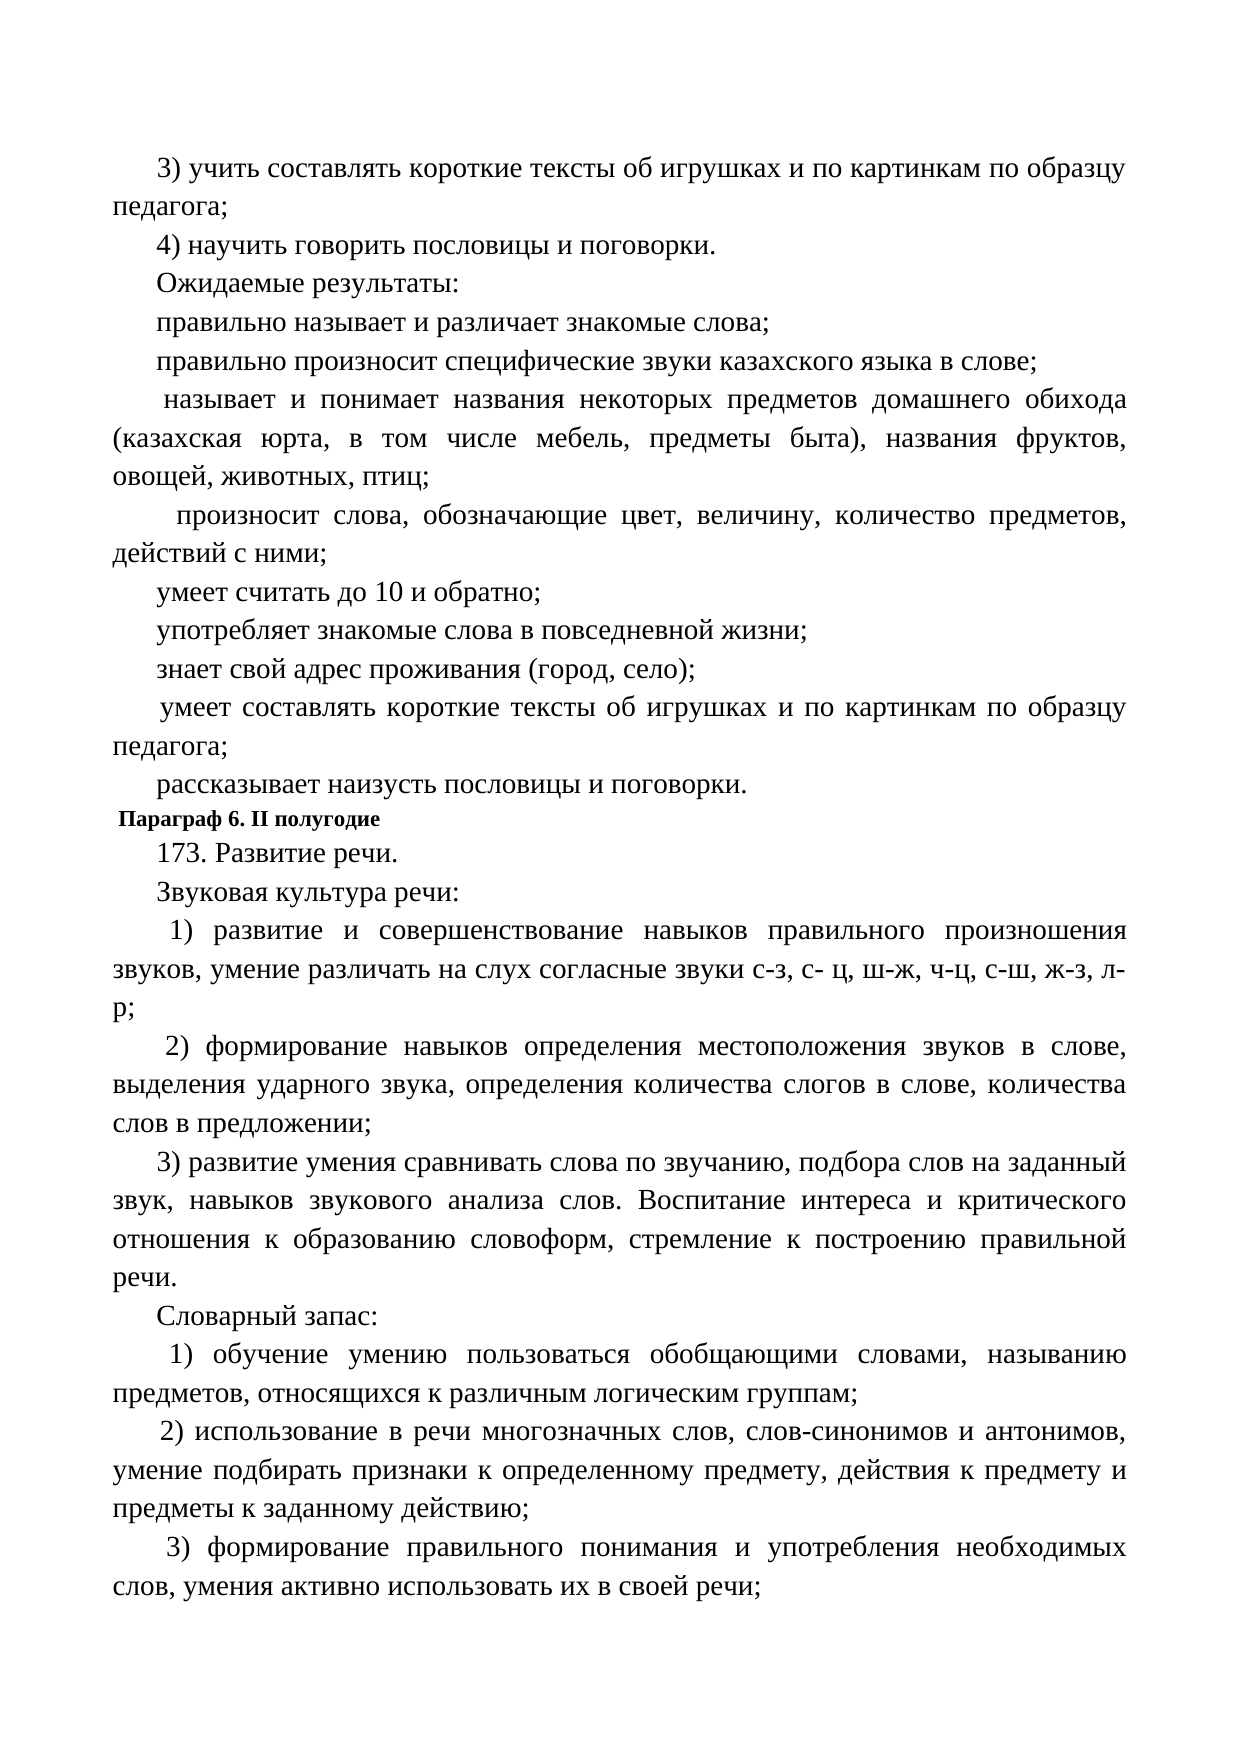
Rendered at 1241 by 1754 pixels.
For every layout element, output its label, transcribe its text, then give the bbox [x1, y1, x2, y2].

text умеет составлять короткие тексты об игрушках и по картинкам по образцу педагога; [112, 689, 1128, 762]
text Звуковая культура речи: [112, 874, 1128, 907]
text Ожидаемые результаты: [112, 266, 1128, 299]
text правильно называет и различает знакомые слова; [112, 304, 1128, 338]
text Параграф 6. II полугодие [112, 805, 1128, 832]
text 3) развитие умения сравнивать слова по звучанию, подбора слов на заданный звук, навыков звукового анализа слов. Воспитание интереса и критического отношения к образованию словоформ, стремление к построению правильной речи. [112, 1144, 1128, 1293]
text 4) научить говорить пословицы и поговорки. [112, 227, 1128, 261]
text знает свой адрес проживания (город, село); [112, 651, 1128, 684]
text умеет считать до 10 и обратно; [112, 574, 1128, 607]
text 173. Развитие речи. [112, 835, 1128, 869]
text Словарный запас: [112, 1298, 1128, 1331]
text 2) использование в речи многозначных слов, слов-синонимов и антонимов, умение подбирать признаки к определенному предмету, действия к предмету и предметы к заданному действию; [112, 1413, 1128, 1524]
text 2) формирование навыков определения местоположения звуков в слове, выделения ударного звука, определения количества слогов в слове, количества слов в предложении; [112, 1028, 1128, 1139]
text рассказывает наизусть пословицы и поговорки. [112, 767, 1128, 800]
text 3) формирование правильного понимания и употребления необходимых слов, умения активно использовать их в своей речи; [112, 1529, 1128, 1601]
text правильно произносит специфические звуки казахского языка в слове; [112, 343, 1128, 376]
text называет и понимает названия некоторых предметов домашнего обихода (казахская юрта, в том числе мебель, предметы быта), названия фруктов, овощей, животных, птиц; [112, 381, 1128, 492]
text 3) учить составлять короткие тексты об игрушках и по картинкам по образцу педагога; [112, 150, 1128, 222]
text употребляет знакомые слова в повседневной жизни; [112, 612, 1128, 646]
text 1) обучение умению пользоваться обобщающими словами, называнию предметов, относящихся к различным логическим группам; [112, 1336, 1128, 1408]
text 1) развитие и совершенствование навыков правильного произношения звуков, умение различать на слух согласные звуки с-з, с- ц, ш-ж, ч-ц, с-ш, ж-з, л-р; [112, 912, 1128, 1023]
text произносит слова, обозначающие цвет, величину, количество предметов, действий с ними; [112, 497, 1128, 569]
